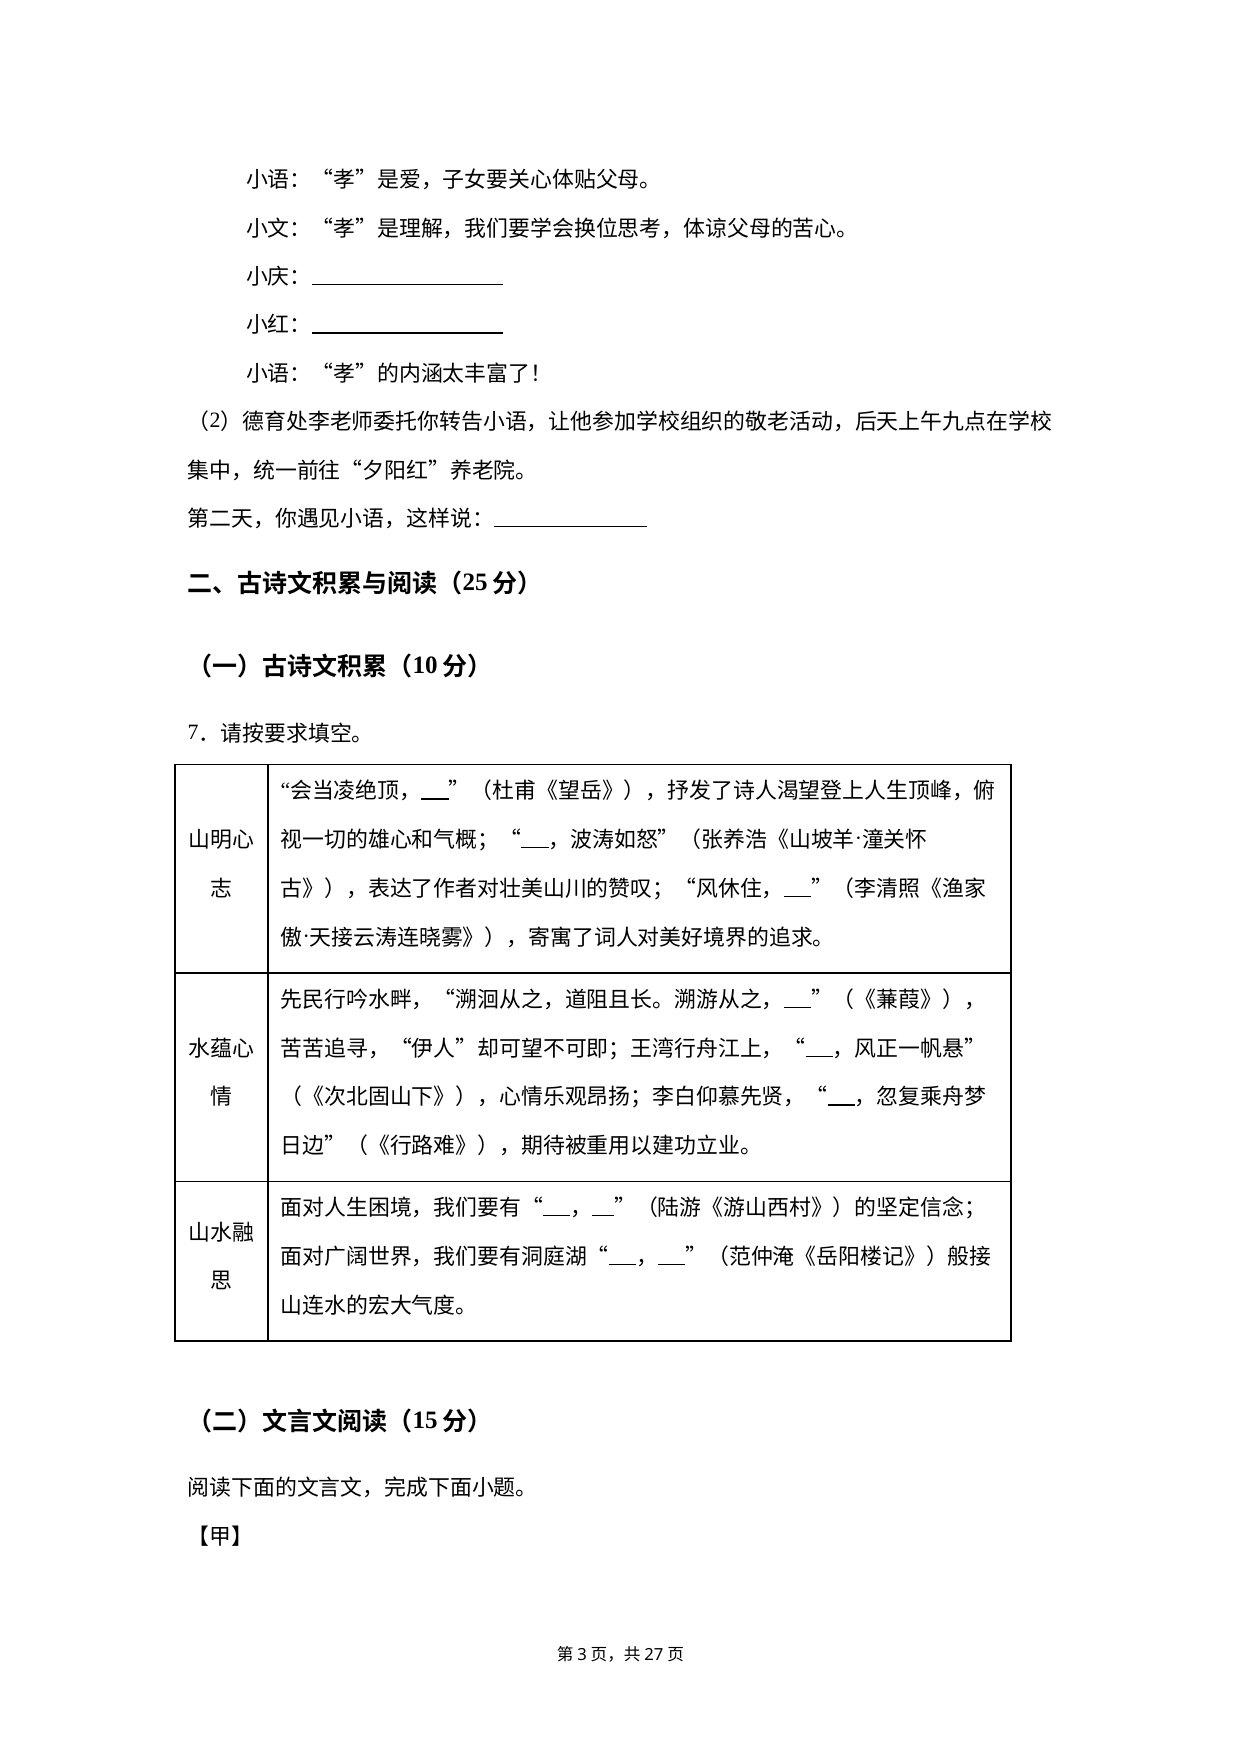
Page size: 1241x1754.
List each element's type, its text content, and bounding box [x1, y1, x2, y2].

text 第二天，你遇见小语，这样说： [187, 501, 1053, 533]
table_header “会当凌绝顶， ”（杜甫《望岳》），抒发了诗人渴望登上人生顶峰，俯视一切的雄心和气概；“ ，波涛如怒”（张养浩《山坡羊·潼关怀古》），表达了作者对壮美山川的赞叹；“风休住， ”（李清照《渔家傲·天接云涛连晓雾》），寄寓了词人对美好境界的追求。 [269, 765, 1010, 972]
text 小庆： [187, 259, 1053, 291]
table_cell 水蕴心情 [176, 974, 267, 1181]
text （2）德育处李老师委托你转告小语，让他参加学校组织的敬老活动，后天上午九点在学校集中，统一前往“夕阳红”养老院。 [187, 404, 1053, 485]
table_cell 先民行吟水畔，“溯洄从之，道阻且长。溯游从之， ”（《蒹葭》），苦苦追寻，“伊人”却可望不可即；王湾行舟江上，“ ，风正一帆悬”（《次北固山下》），心情乐观昂扬；李白仰慕先贤，“ ，忽复乘舟梦日边”（《行路难》），期待被重用以建功立业。 [269, 974, 1010, 1181]
text 小语：“孝”的内涵太丰富了！ [187, 355, 1053, 388]
table_cell 面对人生困境，我们要有“ ， ”（陆游《游山西村》）的坚定信念；面对广阔世界，我们要有洞庭湖“ ， ”（范仲淹《岳阳楼记》）般接山连水的宏大气度。 [269, 1182, 1010, 1340]
text 小文：“孝”是理解，我们要学会换位思考，体谅父母的苦心。 [187, 210, 1053, 243]
table_cell 山水融思 [176, 1182, 267, 1340]
text 二、古诗文积累与阅读（25分） [187, 549, 1053, 614]
text 小红： [187, 307, 1053, 339]
text 小语：“孝”是爱，子女要关心体贴父母。 [187, 162, 1053, 194]
text 【甲】 [187, 1518, 1053, 1551]
table_header 山明心志 [176, 765, 267, 972]
text （一）古诗文积累（10分） [187, 632, 1053, 697]
text 阅读下面的文言文，完成下面小题。 [187, 1470, 1053, 1502]
text 7．请按要求填空。 [187, 715, 1053, 748]
text （二）文言文阅读（15分） [187, 1387, 1053, 1452]
